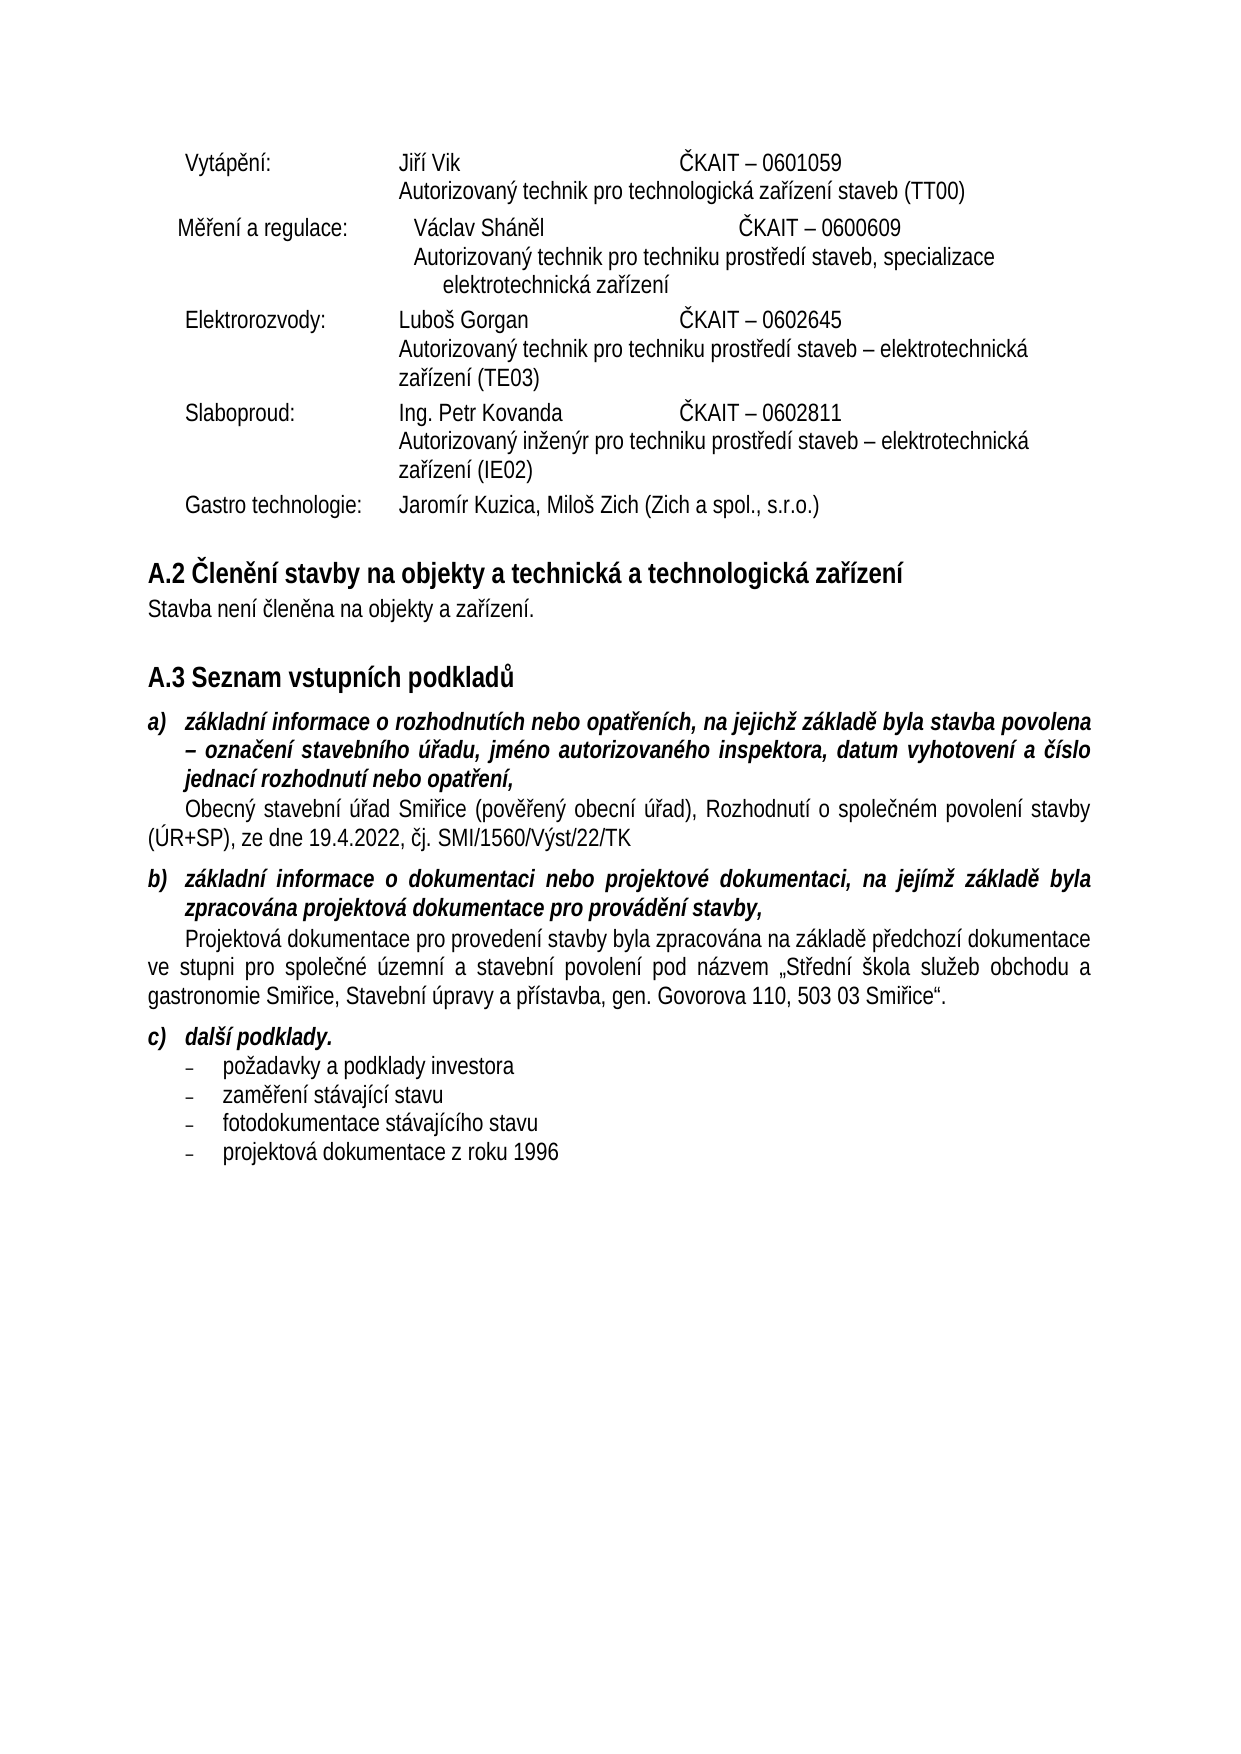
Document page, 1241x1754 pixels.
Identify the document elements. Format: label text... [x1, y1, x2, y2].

text Stavba není členěna na objekty a zařízení. [148, 594, 1093, 623]
list základní informace o rozhodnutích nebo opatřeních, na jejichž základě byla stavba povolena – označení stavebního úřadu, jméno autorizovaného inspektora, datum vyhotovení a číslo jednací rozhodnutí nebo opatření, [148, 706, 1093, 792]
text Projektová dokumentace pro provedení stavby byla zpracována na základě předchozí dokumentace ve stupni pro společné územní a stavební povolení pod názvem „Střední škola služeb obchodu a gastronomie Smiřice, Stavební úpravy a přístavba, gen. Govorova 110, 503 03 Smiřice“. [148, 924, 1093, 1009]
text Autorizovaný inženýr pro techniku prostředí staveb – elektrotechnická zařízení (IE02) [185, 426, 1093, 483]
list Elektrorozvody: Luboš Gorgan ČKAIT – 0602645 [185, 305, 1093, 334]
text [185, 176, 1093, 205]
text Autorizovaný technik pro techniku prostředí staveb – elektrotechnická zařízení (TE03) [185, 334, 1093, 391]
text A.2 Členění stavby na objekty a technická a technologická zařízení [148, 556, 1093, 589]
list fotodokumentace stávajícího stavu [185, 1108, 1093, 1137]
text Obecný stavební úřad Smiřice (pověřený obecní úřad), Rozhodnutí o společném povolení stavby (ÚR+SP), ze dne 19.4.2022, čj. SMI/1560/Výst/22/TK [148, 794, 1093, 852]
text Autorizovaný technik pro techniku prostředí staveb, specializace elektrotechnická zařízení [402, 242, 1093, 299]
text A.3 Seznam vstupních podkladů [148, 661, 1093, 694]
text Měření a regulace: Václav Sháněl ČKAIT – 0600609 [148, 213, 1093, 242]
list základní informace o dokumentaci nebo projektové dokumentaci, na jejímž základě byla zpracována projektová dokumentace pro provádění stavby, [148, 864, 1093, 922]
list další podklady. [148, 1022, 1093, 1051]
list Gastro technologie: Jaromír Kuzica, Miloš Zich (Zich a spol., s.r.o.) [185, 490, 1093, 518]
list projektová dokumentace z roku 1996 [185, 1137, 1093, 1166]
list zaměření stávající stavu [185, 1079, 1093, 1108]
list požadavky a podklady investora [185, 1051, 1093, 1079]
list Slaboproud: Ing. Petr Kovanda ČKAIT – 0602811 [185, 398, 1093, 426]
list Vytápění: Jiří Vik ČKAIT – 0601059 [185, 148, 1093, 176]
